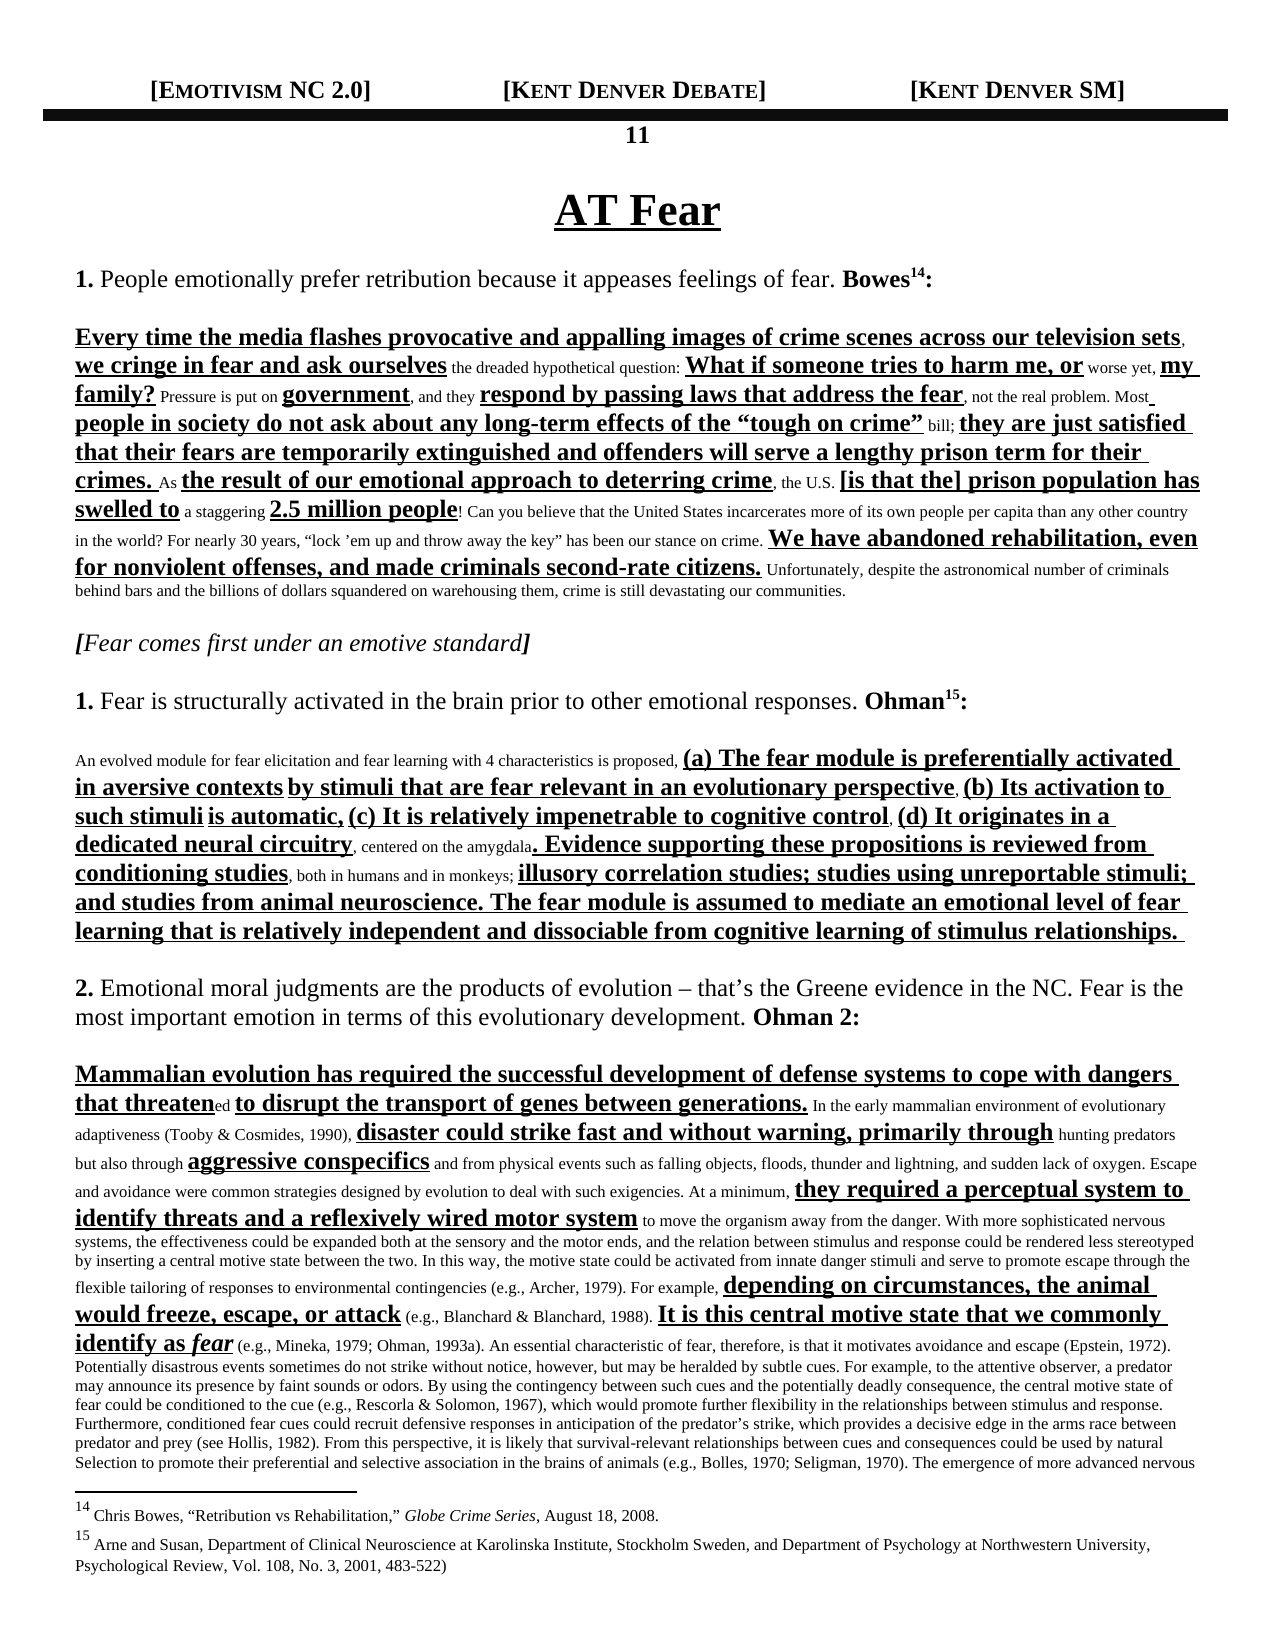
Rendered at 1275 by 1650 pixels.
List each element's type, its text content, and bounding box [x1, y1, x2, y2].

text [Fear comes first under an emotive standard] [75, 628, 1200, 657]
subtitle AT Fear [75, 183, 1200, 235]
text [75, 1059, 1200, 1472]
text 1. People emotionally prefer retribution because it appeases feelings of fear. Bowes: [75, 264, 1200, 293]
text An evolved module for fear elicitation and fear learning with 4 characteristics is proposed, (a) The fear module is preferentially activated in aversive contexts by stimuli that are fear relevant in an evolutionary perspective, (b) Its activation to such stimuli is automatic, (c) It is relatively impenetrable to cognitive control, (d) It originates in a dedicated neural circuitry, centered on the amygdala. Evidence supporting these propositions is reviewed from conditioning studies, both in humans and in monkeys; illusory correlation studies; studies using unreportable stimuli; and studies from animal neuroscience. The fear module is assumed to mediate an emotional level of fear learning that is relatively independent and dissociable from cognitive learning of stimulus relationships. [75, 743, 1200, 944]
text 2. Emotional moral judgments are the products of evolution – that’s the Greene evidence in the NC. Fear is the most important emotion in terms of this evolutionary development. Ohman 2: [75, 973, 1200, 1031]
text 1. Fear is structurally activated in the brain prior to other emotional responses. Ohman: [75, 686, 1200, 714]
text Every time the media flashes provocative and appalling images of crime scenes across our television sets, we cringe in fear and ask ourselves the dreaded hypothetical question: What if someone tries to harm me, or worse yet, my family? Pressure is put on government, and they respond by passing laws that address the fear, not the real problem. Most people in society do not ask about any long-term effects of the “tough on crime” bill; they are just satisfied that their fears are temporarily extinguished and offenders will serve a lengthy prison term for their crimes. As the result of our emotional approach to deterring crime, the U.S. [is that the] prison population has swelled to a staggering 2.5 million people! Can you believe that the United States incarcerates more of its own people per capita than any other country in the world? For nearly 30 years, “lock ’em up and throw away the key” has been our stance on crime. We have abandoned rehabilitation, even for nonviolent offenses, and made criminals second-rate citizens. Unfortunately, despite the astronomical number of criminals behind bars and the billions of dollars squandered on warehousing them, crime is still devastating our communities. [75, 322, 1200, 599]
